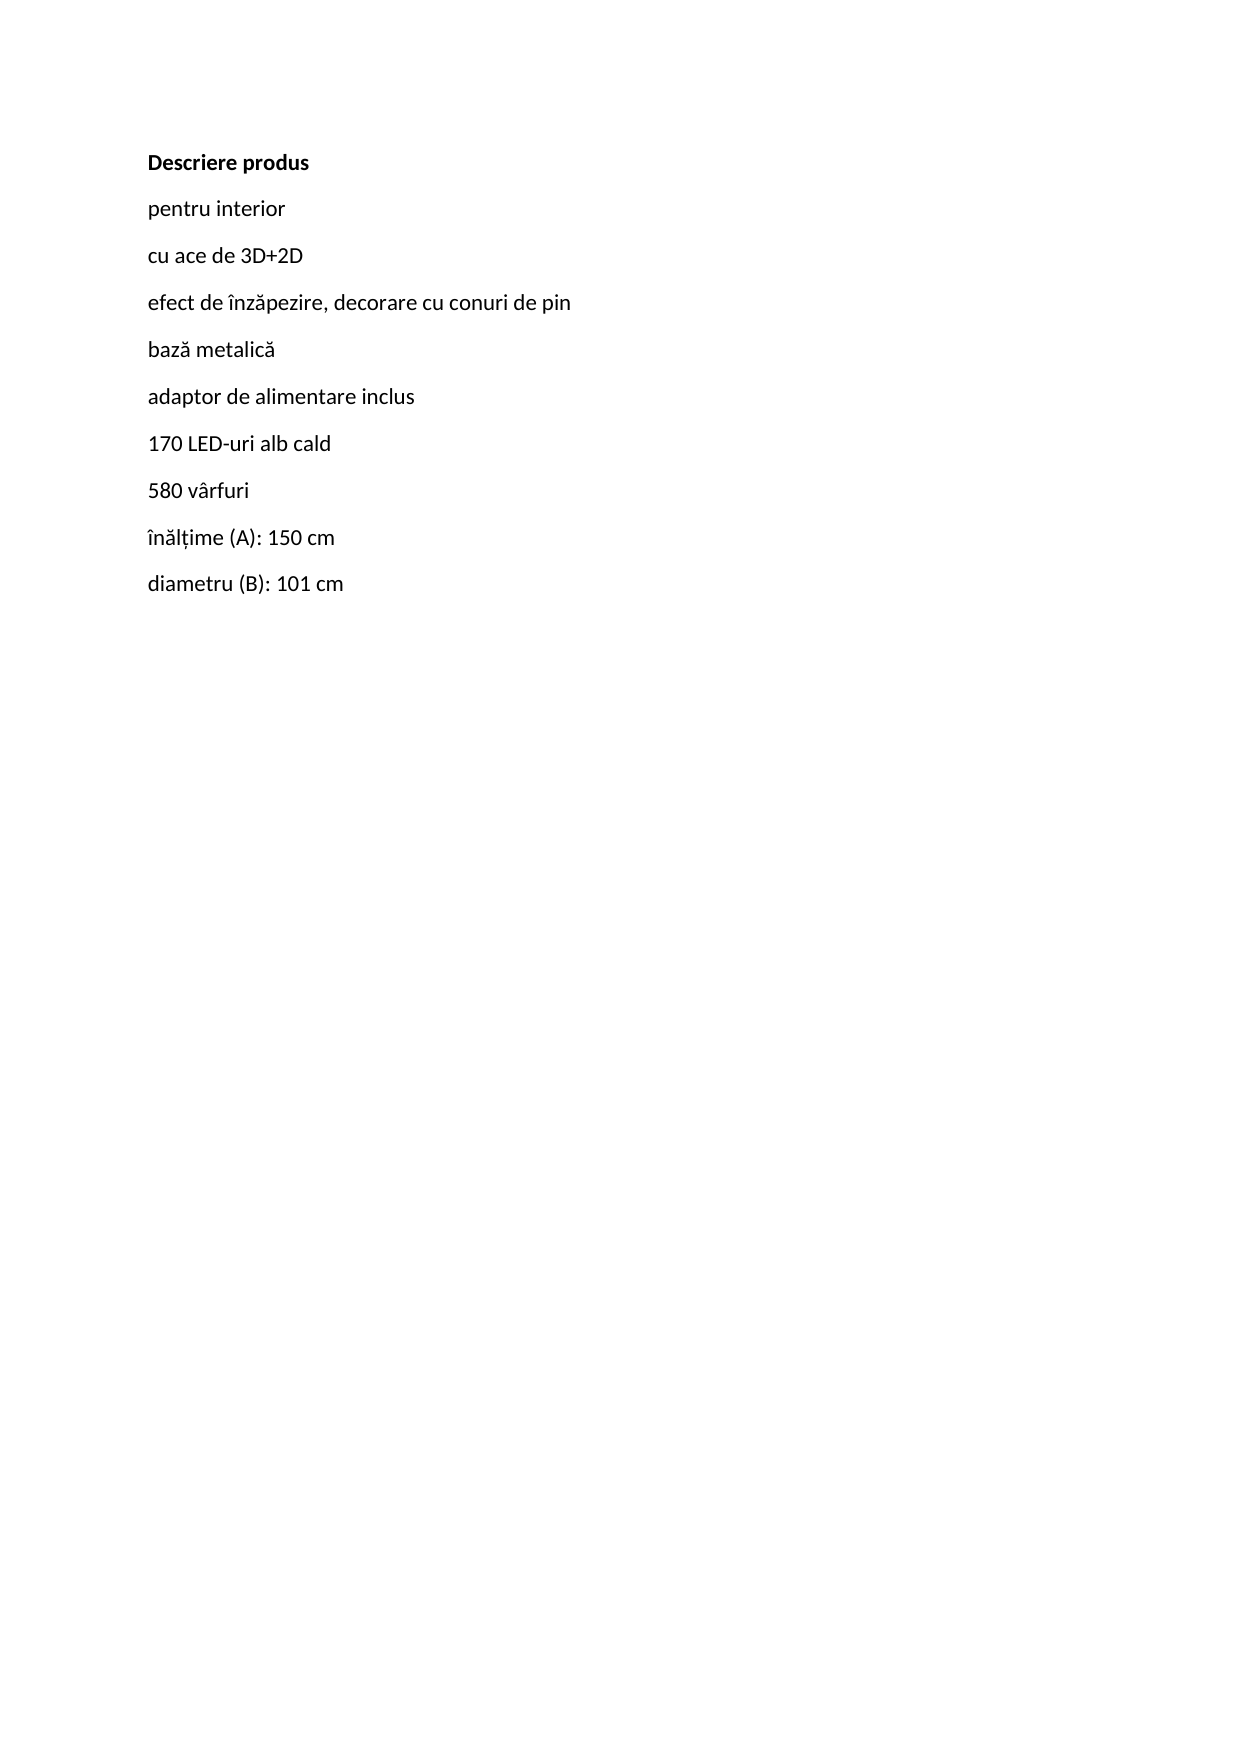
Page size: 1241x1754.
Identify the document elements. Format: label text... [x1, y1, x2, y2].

text bază metalică [148, 335, 1093, 363]
text cu ace de 3D+2D [148, 241, 1093, 269]
text înălțime (A): 150 cm [148, 523, 1093, 551]
text pentru interior [148, 194, 1093, 222]
text 170 LED-uri alb cald [148, 429, 1093, 457]
text efect de înzăpezire, decorare cu conuri de pin [148, 288, 1093, 316]
text Descriere produs [148, 148, 1093, 176]
text diametru (B): 101 cm [148, 569, 1093, 597]
text adaptor de alimentare inclus [148, 382, 1093, 410]
text 580 vârfuri [148, 476, 1093, 504]
